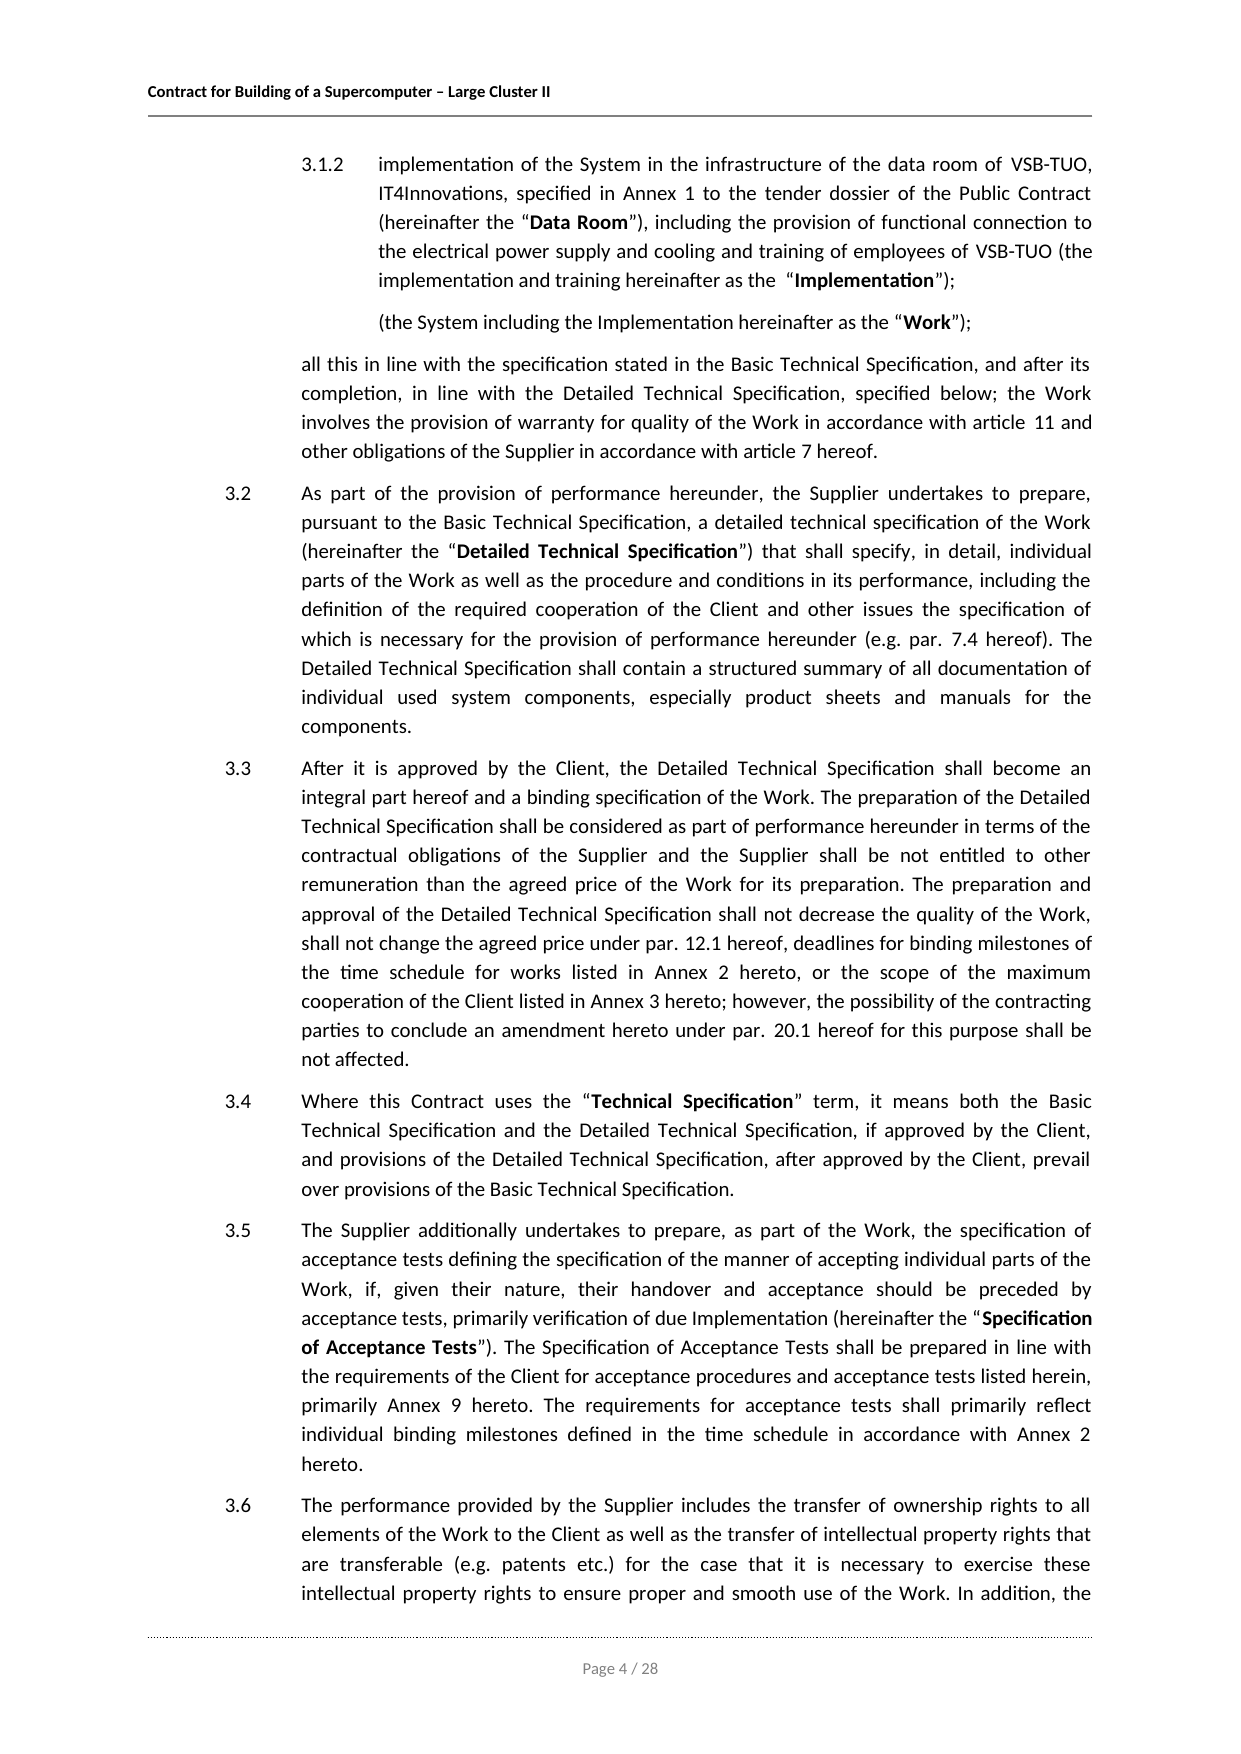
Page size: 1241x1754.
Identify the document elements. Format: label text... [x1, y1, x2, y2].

list (the System including the Implementation hereinafter as the “Work”); [378, 306, 1092, 335]
list implementation of the System in the infrastructure of the data room of VSB-TUO, IT4Innovations, specified in Annex 1 to the tender dossier of the Public Contract (hereinafter the “Data Room”), including the provision of functional connection to the electrical power supply and cooling and training of employees of VSB-TUO (the implementation and training hereinafter as the “Implementation”); [301, 148, 1092, 293]
text The Supplier additionally undertakes to prepare, as part of the Work, the specification of acceptance tests defining the specification of the manner of accepting individual parts of the Work, if, given their nature, their handover and acceptance should be preceded by acceptance tests, primarily verification of due Implementation (hereinafter the “Specification of Acceptance Tests”). The Specification of Acceptance Tests shall be prepared in line with the requirements of the Client for acceptance procedures and acceptance tests listed herein, primarily Annex 9 hereto. The requirements for acceptance tests shall primarily reflect individual binding milestones defined in the time schedule in accordance with Annex 2 hereto. [224, 1214, 1092, 1477]
text After it is approved by the Client, the Detailed Technical Specification shall become an integral part hereof and a binding specification of the Work. The preparation of the Detailed Technical Specification shall be considered as part of performance hereunder in terms of the contractual obligations of the Supplier and the Supplier shall be not entitled to other remuneration than the agreed price of the Work for its preparation. The preparation and approval of the Detailed Technical Specification shall not decrease the quality of the Work, shall not change the agreed price under par. 12.1 hereof, deadlines for binding milestones of the time schedule for works listed in Annex 2 hereto, or the scope of the maximum cooperation of the Client listed in Annex 3 hereto; however, the possibility of the contracting parties to conclude an amendment hereto under par. 20.1 hereof for this purpose shall be not affected. [224, 752, 1092, 1073]
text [224, 1489, 1092, 1606]
text Where this Contract uses the “Technical Specification” term, it means both the Basic Technical Specification and the Detailed Technical Specification, if approved by the Client, and provisions of the Detailed Technical Specification, after approved by the Client, prevail over provisions of the Basic Technical Specification. [224, 1085, 1092, 1202]
list all this in line with the specification stated in the Basic Technical Specification, and after its completion, in line with the Detailed Technical Specification, specified below; the Work involves the provision of warranty for quality of the Work in accordance with article 11 and other obligations of the Supplier in accordance with article 7 hereof. [301, 348, 1092, 464]
text As part of the provision of performance hereunder, the Supplier undertakes to prepare, pursuant to the Basic Technical Specification, a detailed technical specification of the Work (hereinafter the “Detailed Technical Specification”) that shall specify, in detail, individual parts of the Work as well as the procedure and conditions in its performance, including the definition of the required cooperation of the Client and other issues the specification of which is necessary for the provision of performance hereunder (e.g. par. 7.4 hereof). The Detailed Technical Specification shall contain a structured summary of all documentation of individual used system components, especially product sheets and manuals for the components. [224, 477, 1092, 739]
